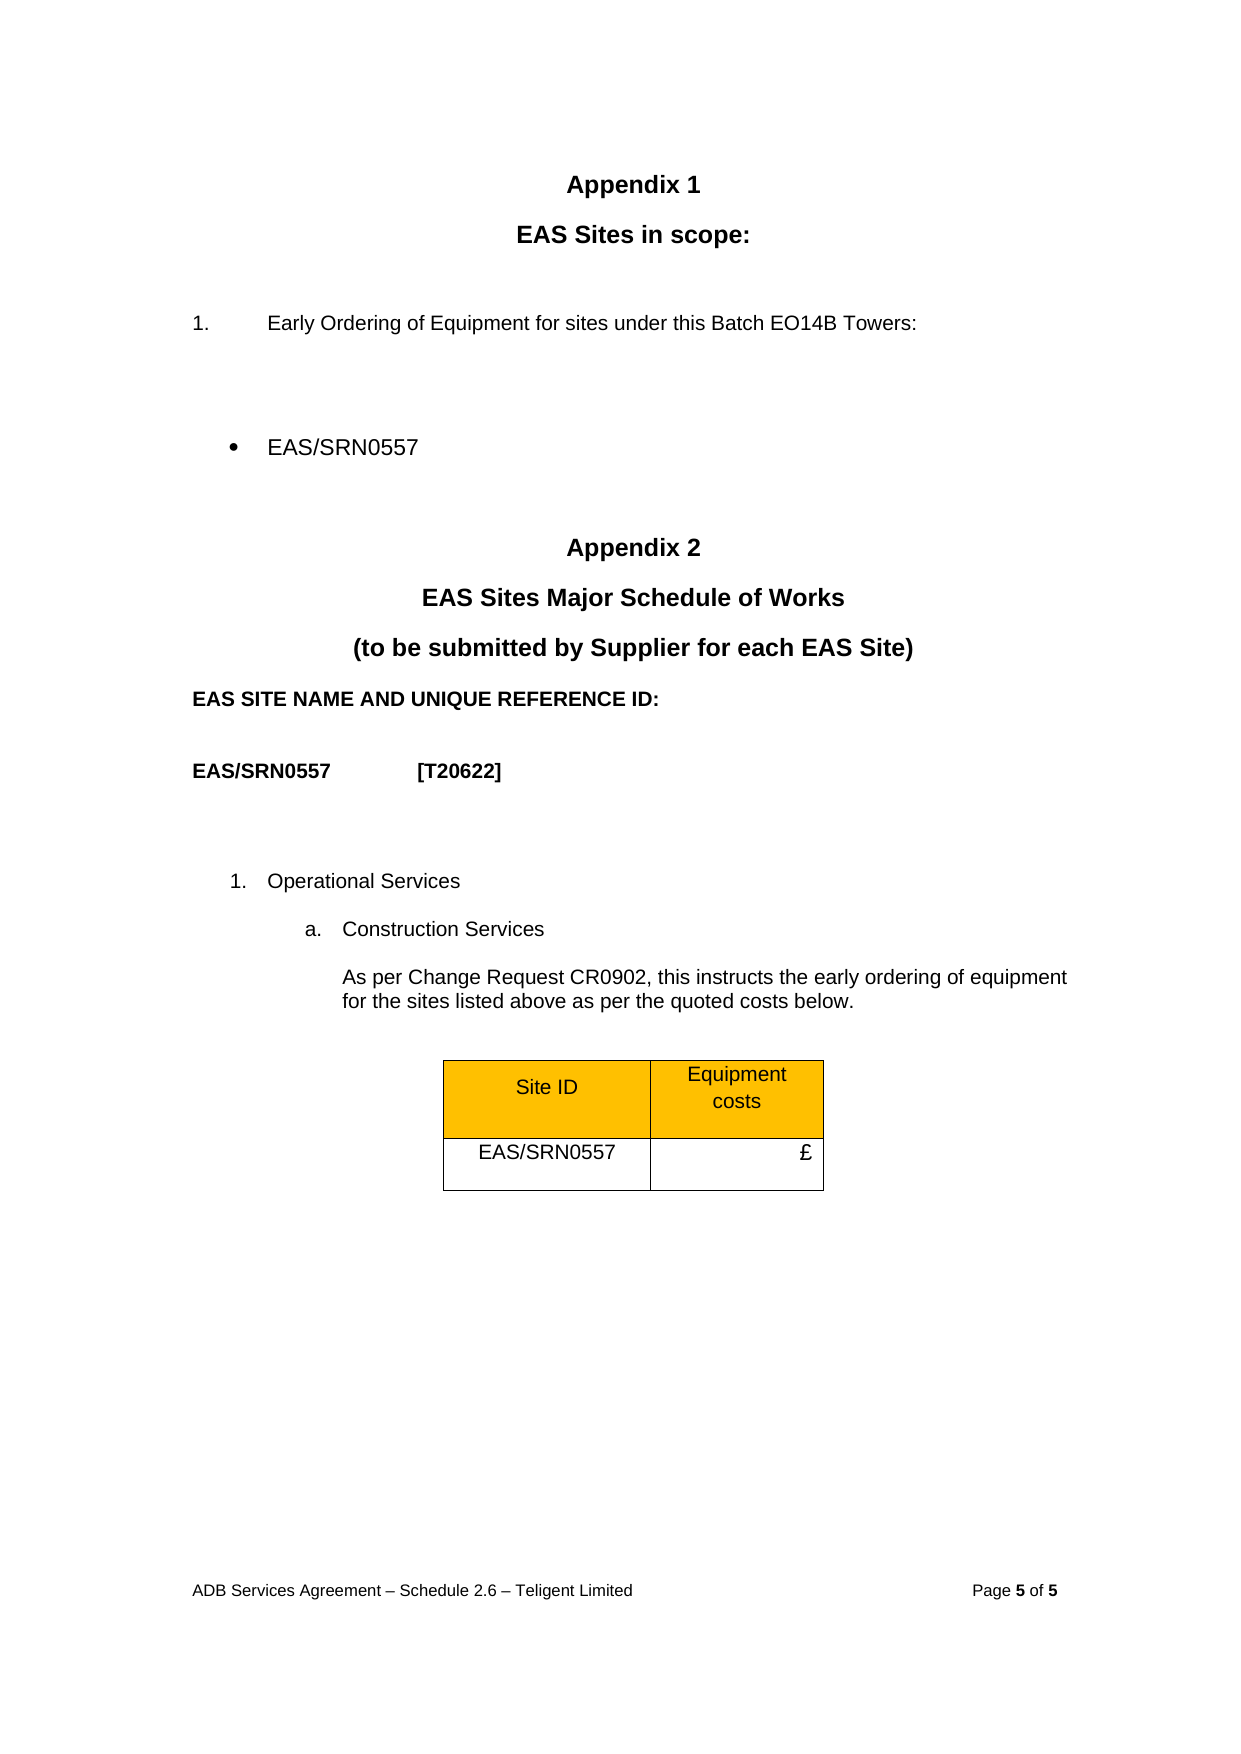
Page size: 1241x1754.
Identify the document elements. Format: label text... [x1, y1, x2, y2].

text EAS SITE NAME AND UNIQUE REFERENCE ID: [192, 686, 1075, 710]
list Early Ordering of Equipment for sites under this Batch EO14B Towers: [192, 310, 1075, 334]
list As per Change Request CR0902, this instructs the early ordering of equipment for the sites listed above as per the quoted costs below. [342, 964, 1075, 1012]
list Operational Services [229, 869, 1075, 893]
table_cell EAS/SRN0557 [444, 1139, 650, 1190]
text Appendix 2 [192, 536, 1075, 561]
text EAS/SRN0557 [T20622] [192, 759, 1075, 783]
text Appendix 1 [192, 174, 1075, 199]
table_cell £ [651, 1139, 823, 1190]
list Construction Services [304, 917, 1075, 941]
table_header Equipment costs [651, 1061, 823, 1138]
text EAS Sites Major Schedule of Works [192, 586, 1075, 611]
list EAS/SRN0557 [229, 434, 1075, 461]
text (to be submitted by Supplier for each EAS Site) [192, 636, 1075, 661]
text EAS Sites in scope: [192, 224, 1075, 249]
table_header Site ID [444, 1061, 650, 1138]
